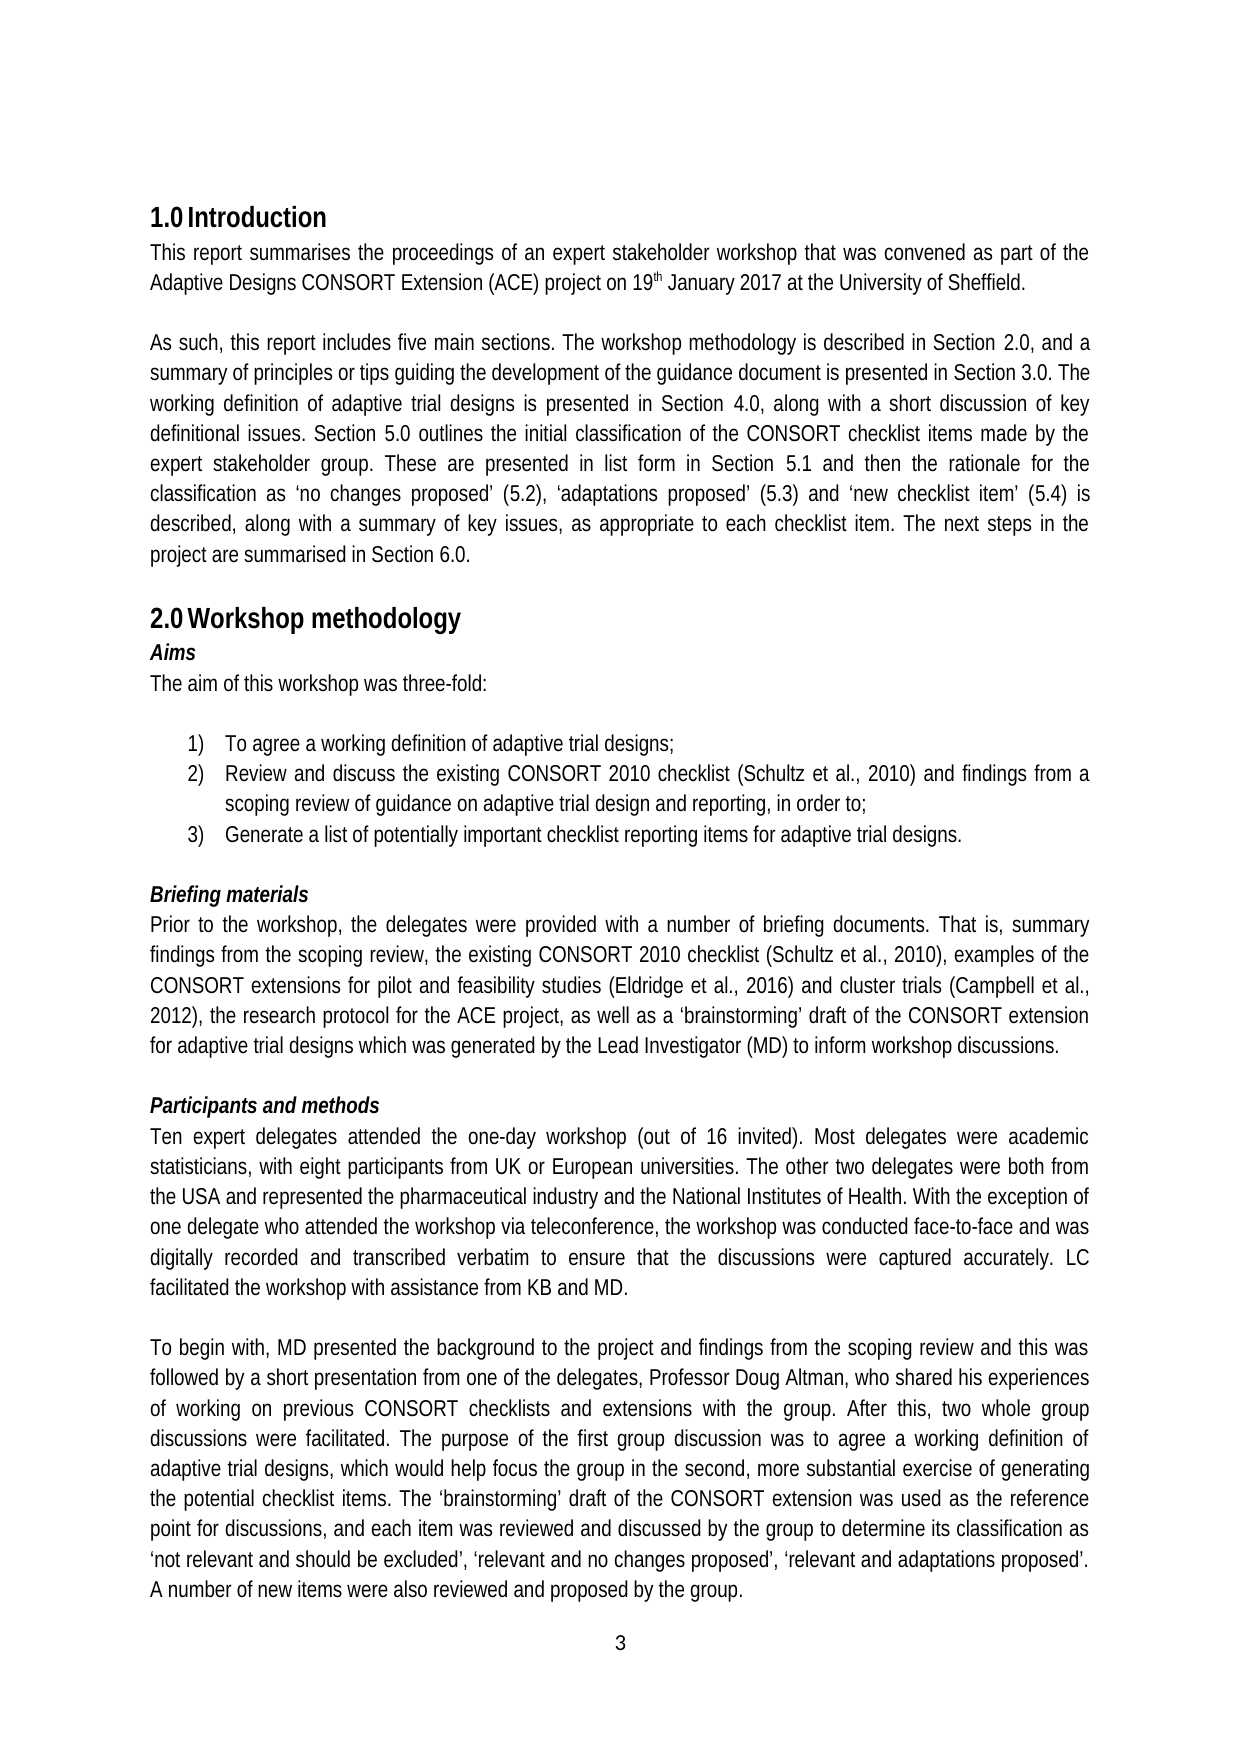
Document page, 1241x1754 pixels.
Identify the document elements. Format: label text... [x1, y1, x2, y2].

text The aim of this workshop was three-fold: [150, 669, 1090, 696]
text Prior to the workshop, the delegates were provided with a number of briefing documents. That is, summary findings from the scoping review, the existing CONSORT 2010 checklist (Schultz et al., 2010), examples of the CONSORT extensions for pilot and feasibility studies (Eldridge et al., 2016) and cluster trials (Campbell et al., 2012), the research protocol for the ACE project, as well as a ‘brainstorming’ draft of the CONSORT extension for adaptive trial designs which was generated by the Lead Investigator (MD) to inform workshop discussions. [150, 911, 1090, 1058]
text This report summarises the proceedings of an expert stakeholder workshop that was convened as part of the Adaptive Designs CONSORT Extension (ACE) project on 19th January 2017 at the University of Sheffield. [150, 238, 1090, 295]
text Participants and methods [150, 1092, 1090, 1119]
text Ten expert delegates attended the one-day workshop (out of 16 invited). Most delegates were academic statisticians, with eight participants from UK or European universities. The other two delegates were both from the USA and represented the pharmaceutical industry and the National Institutes of Health. With the exception of one delegate who attended the workshop via teleconference, the workshop was conducted face-to-face and was digitally recorded and transcribed verbatim to ensure that the discussions were captured accurately. LC facilitated the workshop with assistance from KB and MD. [150, 1123, 1090, 1300]
subtitle Workshop methodology [150, 601, 1090, 634]
subtitle Introduction [150, 200, 1090, 233]
text Aims [150, 639, 1090, 666]
list Review and discuss the existing CONSORT 2010 checklist (Schultz et al., 2010) and findings from a scoping review of guidance on adaptive trial design and reporting, in order to; [187, 760, 1090, 817]
list To agree a working definition of adaptive trial designs; [187, 730, 1090, 756]
text As such, this report includes five main sections. The workshop methodology is described in Section 2.0, and a summary of principles or tips guiding the development of the guidance document is presented in Section 3.0. The working definition of adaptive trial designs is presented in Section 4.0, along with a short discussion of key definitional issues. Section 5.0 outlines the initial classification of the CONSORT checklist items made by the expert stakeholder group. These are presented in list form in Section 5.1 and then the rationale for the classification as ‘no changes proposed’ (5.2), ‘adaptations proposed’ (5.3) and ‘new checklist item’ (5.4) is described, along with a summary of key issues, as appropriate to each checklist item. The next steps in the project are summarised in Section 6.0. [150, 329, 1090, 567]
text Briefing materials [150, 881, 1090, 907]
text To begin with, MD presented the background to the project and findings from the scoping review and this was followed by a short presentation from one of the delegates, Professor Doug Altman, who shared his experiences of working on previous CONSORT checklists and extensions with the group. After this, two whole group discussions were facilitated. The purpose of the first group discussion was to agree a working definition of adaptive trial designs, which would help focus the group in the second, more substantial exercise of generating the potential checklist items. The ‘brainstorming’ draft of the CONSORT extension was used as the reference point for discussions, and each item was reviewed and discussed by the group to determine its classification as ‘not relevant and should be excluded’, ‘relevant and no changes proposed’, ‘relevant and adaptations proposed’. A number of new items were also reviewed and proposed by the group. [150, 1334, 1090, 1602]
list Generate a list of potentially important checklist reporting items for adaptive trial designs. [187, 821, 1090, 847]
